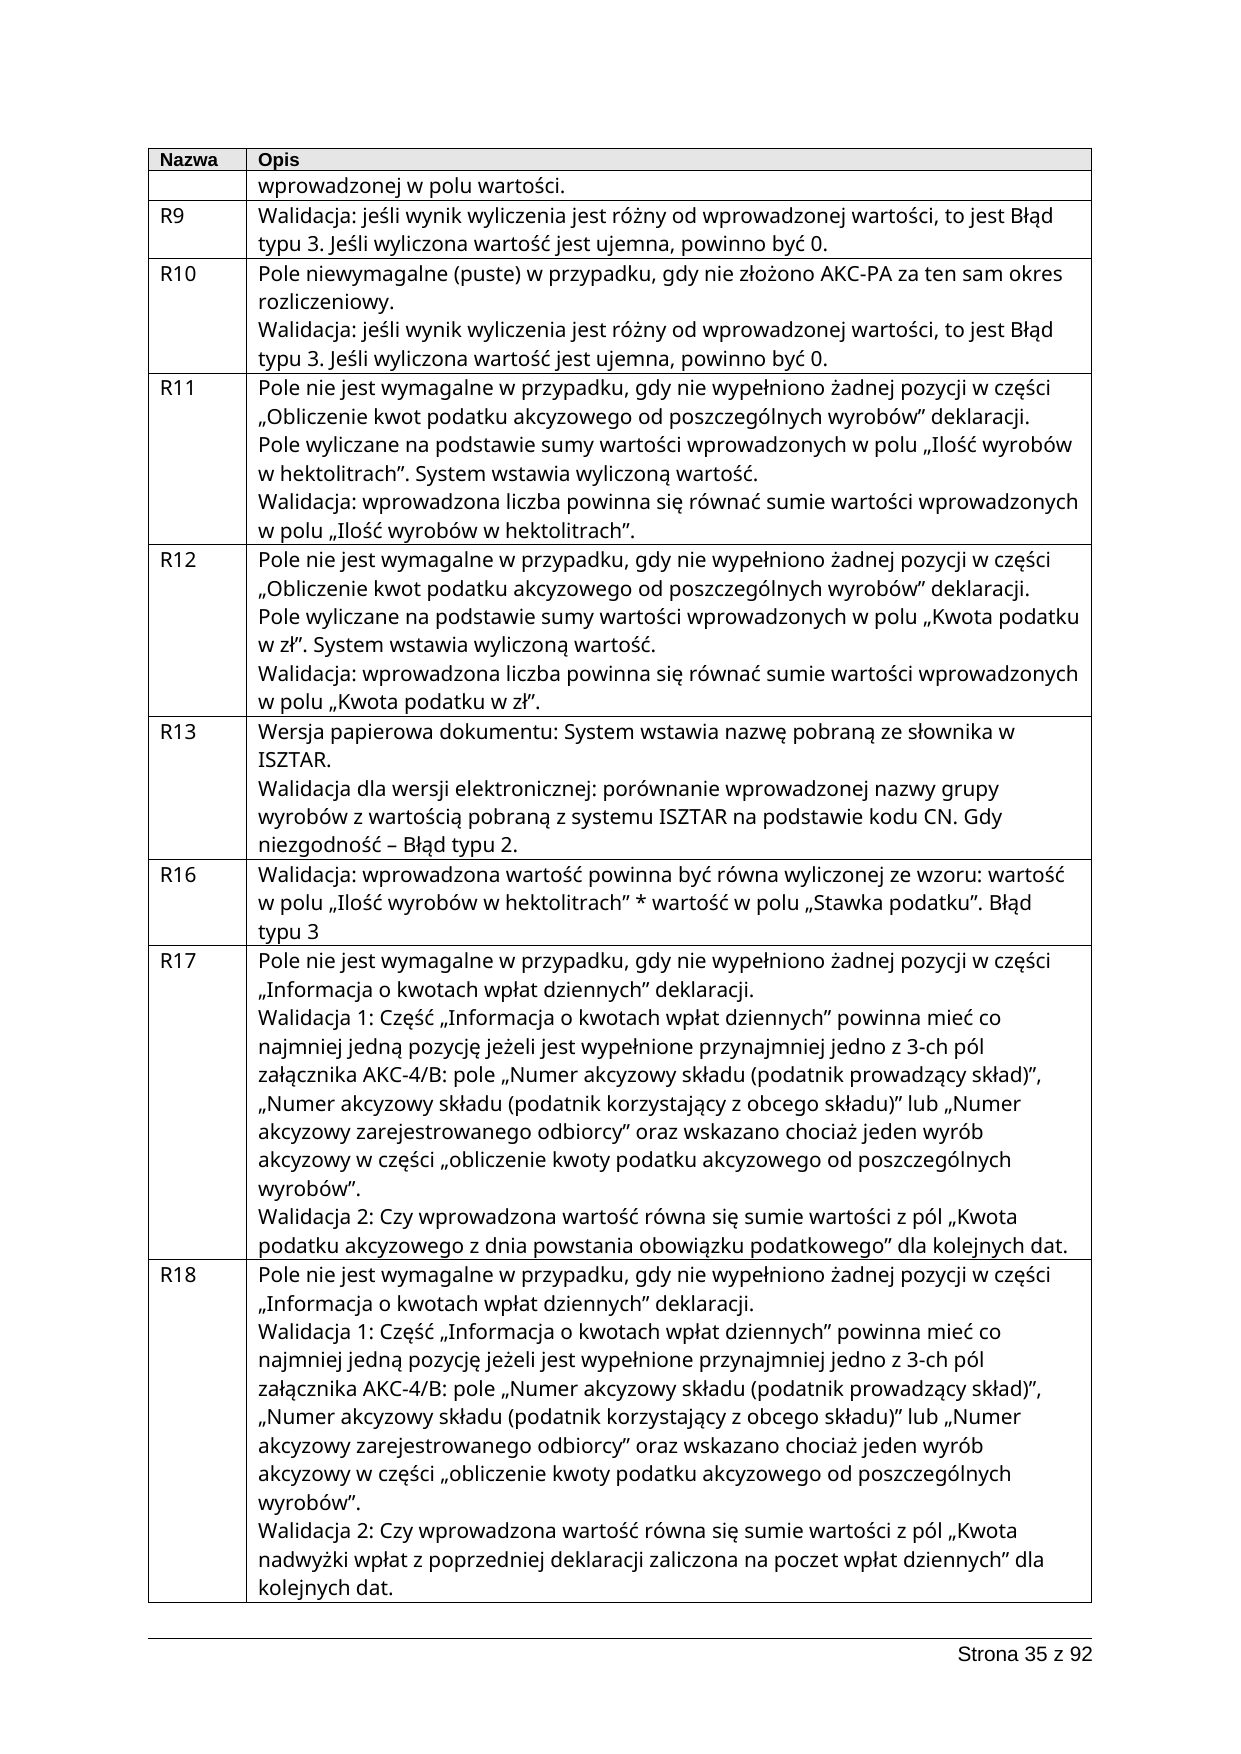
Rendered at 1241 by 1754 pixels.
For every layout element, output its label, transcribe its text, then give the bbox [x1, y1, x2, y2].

table_cell R18 [149, 1260, 246, 1602]
table_cell R16 [149, 860, 246, 945]
table_cell R17 [149, 946, 246, 1259]
table_cell R11 [149, 374, 246, 544]
table_cell Walidacja: jeśli wynik wyliczenia jest różny od wprowadzonej wartości, to jest Błąd typu 3. Jeśli wyliczona wartość jest ujemna, powinno być 0. [247, 201, 1091, 258]
table_cell Walidacja: wprowadzona wartość powinna być równa wyliczonej ze wzoru: wartość w polu „Ilość wyrobów w hektolitrach” * wartość w polu „Stawka podatku”. Błąd typu 3 [247, 860, 1091, 945]
table_cell Pole nie jest wymagalne w przypadku, gdy nie wypełniono żadnej pozycji w części „Informacja o kwotach wpłat dziennych” deklaracji. Walidacja 1: Część „Informacja o kwotach wpłat dziennych” powinna mieć co najmniej jedną pozycję jeżeli jest wypełnione przynajmniej jedno z 3-ch pól załącznika AKC-4/B: pole „Numer akcyzowy składu (podatnik prowadzący skład)”, „Numer akcyzowy składu (podatnik korzystający z obcego składu)” lub „Numer akcyzowy zarejestrowanego odbiorcy” oraz wskazano chociaż jeden wyrób akcyzowy w części „obliczenie kwoty podatku akcyzowego od poszczególnych wyrobów”. Walidacja 2: Czy wprowadzona wartość równa się sumie wartości z pól „Kwota podatku akcyzowego z dnia powstania obowiązku podatkowego” dla kolejnych dat. [247, 946, 1091, 1259]
table_cell Pole nie jest wymagalne w przypadku, gdy nie wypełniono żadnej pozycji w części „Obliczenie kwot podatku akcyzowego od poszczególnych wyrobów” deklaracji. Pole wyliczane na podstawie sumy wartości wprowadzonych w polu „Ilość wyrobów w hektolitrach”. System wstawia wyliczoną wartość. Walidacja: wprowadzona liczba powinna się równać sumie wartości wprowadzonych w polu „Ilość wyrobów w hektolitrach”. [247, 374, 1091, 544]
table_cell R9 [149, 201, 246, 258]
table_cell R12 [149, 545, 246, 716]
table_header Opis [247, 149, 1091, 170]
table_cell R8 [149, 171, 246, 200]
table_cell Wersja papierowa dokumentu: System wstawia nazwę pobraną ze słownika w ISZTAR. Walidacja dla wersji elektronicznej: porównanie wprowadzonej nazwy grupy wyrobów z wartością pobraną z systemu ISZTAR na podstawie kodu CN. Gdy niezgodność – Błąd typu 2. [247, 717, 1091, 859]
table_header Nazwa [149, 149, 246, 170]
table_cell R10 [149, 259, 246, 372]
table_cell Pole nie jest wymagalne w przypadku, gdy nie wypełniono żadnej pozycji w części „Informacja o kwotach wpłat dziennych” deklaracji. Walidacja 1: Część „Informacja o kwotach wpłat dziennych” powinna mieć co najmniej jedną pozycję jeżeli jest wypełnione przynajmniej jedno z 3-ch pól załącznika AKC-4/B: pole „Numer akcyzowy składu (podatnik prowadzący skład)”, „Numer akcyzowy składu (podatnik korzystający z obcego składu)” lub „Numer akcyzowy zarejestrowanego odbiorcy” oraz wskazano chociaż jeden wyrób akcyzowy w części „obliczenie kwoty podatku akcyzowego od poszczególnych wyrobów”. Walidacja 2: Czy wprowadzona wartość równa się sumie wartości z pól „Kwota nadwyżki wpłat z poprzedniej deklaracji zaliczona na poczet wpłat dziennych” dla kolejnych dat. [247, 1260, 1091, 1602]
table_cell Pole niewymagalne (puste) w przypadku, gdy nie złożono AKC-PA za ten sam okres rozliczeniowy. Walidacja: jeśli wynik wyliczenia jest różny od wprowadzonej wartości, to jest Błąd typu 3. Jeśli wyliczona wartość jest ujemna, powinno być 0. [247, 259, 1091, 372]
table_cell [247, 171, 1091, 200]
table_cell R13 [149, 717, 246, 859]
table_cell Pole nie jest wymagalne w przypadku, gdy nie wypełniono żadnej pozycji w części „Obliczenie kwot podatku akcyzowego od poszczególnych wyrobów” deklaracji. Pole wyliczane na podstawie sumy wartości wprowadzonych w polu „Kwota podatku w zł”. System wstawia wyliczoną wartość. Walidacja: wprowadzona liczba powinna się równać sumie wartości wprowadzonych w polu „Kwota podatku w zł”. [247, 545, 1091, 716]
